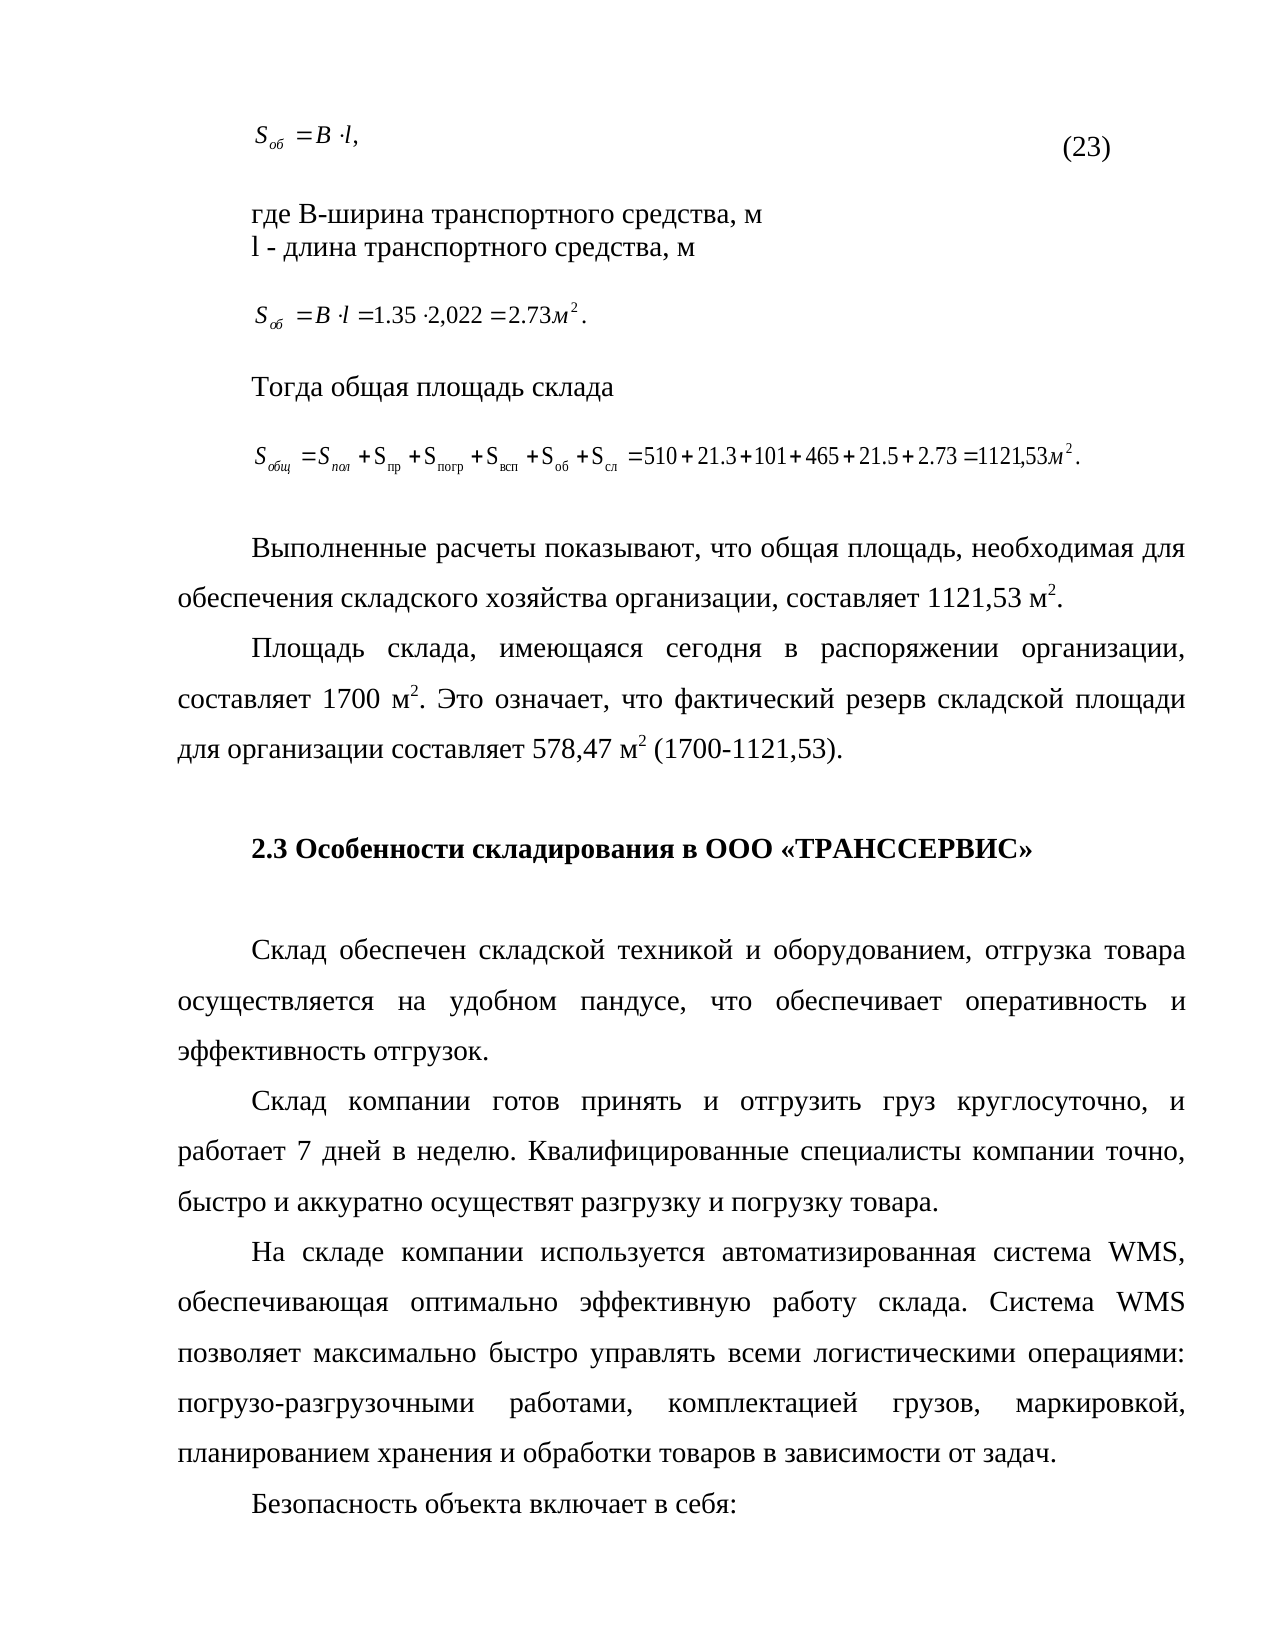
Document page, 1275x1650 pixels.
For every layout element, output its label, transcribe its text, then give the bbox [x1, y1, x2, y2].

text На складе компании используется автоматизированная система WMS, обеспечивающая оптимально эффективную работу склада. Система WMS позволяет максимально быстро управлять всеми логистическими операциями: погрузо-разгрузочными работами, комплектацией грузов, маркировкой, планированием хранения и обработки товаров в зависимости от задач. [177, 1234, 1186, 1469]
text l - длина транспортного средства, м [177, 229, 1186, 263]
text Выполненные расчеты показывают, что общая площадь, необходимая для обеспечения складского хозяйства организации, составляет 1121,53 м2. [177, 530, 1186, 614]
text Склад компании готов принять и отгрузить груз круглосуточно, и работает 7 дней в неделю. Квалифицированные специалисты компании точно, быстро и аккуратно осуществят разгрузку и погрузку товара. [177, 1083, 1186, 1217]
text Площадь склада, имеющаяся сегодня в распоряжении организации, составляет 1700 м2. Это означает, что фактический резерв складской площади для организации составляет 578,47 м2 (1700-1121,53). [177, 630, 1186, 764]
text Безопасность объекта включает в себя: [177, 1486, 1186, 1519]
text (23) [177, 118, 1186, 162]
text Тогда общая площадь склада [177, 369, 1186, 403]
text Склад обеспечен складской техникой и оборудованием, отгрузка товара осуществляется на удобном пандусе, что обеспечивает оперативность и эффективность отгрузок. [177, 932, 1186, 1066]
text где В-ширина транспортного средства, м [177, 196, 1186, 229]
text 2.3 Особенности складирования в ООО «ТРАНССЕРВИС» [177, 832, 1186, 865]
